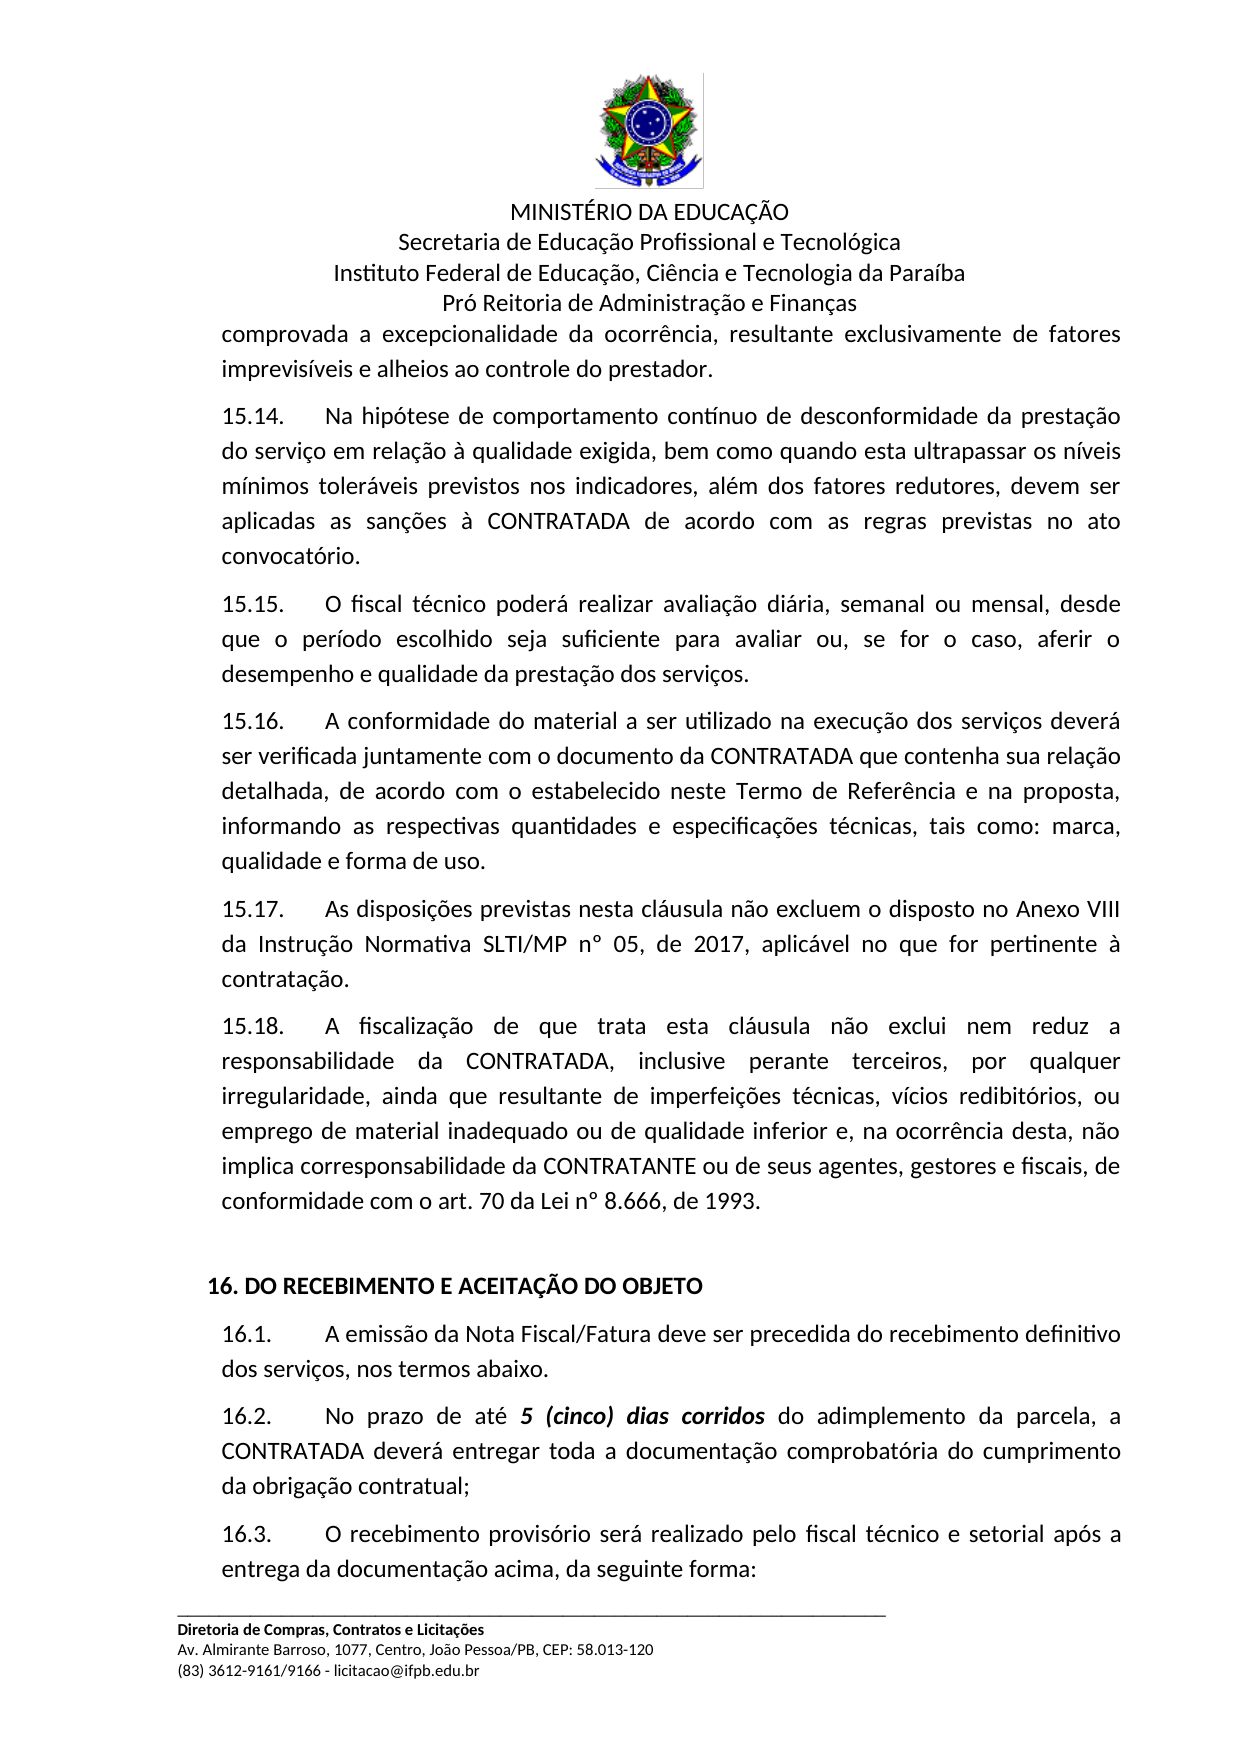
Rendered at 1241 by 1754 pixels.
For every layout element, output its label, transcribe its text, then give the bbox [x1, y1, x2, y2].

list O fiscal técnico poderá realizar avaliação diária, semanal ou mensal, desde que o período escolhido seja suficiente para avaliar ou, se for o caso, aferir o desempenho e qualidade da prestação dos serviços. [221, 588, 1122, 688]
list A fiscalização de que trata esta cláusula não exclui nem reduz a responsabilidade da CONTRATADA, inclusive perante terceiros, por qualquer irregularidade, ainda que resultante de imperfeições técnicas, vícios redibitórios, ou emprego de material inadequado ou de qualidade inferior e, na ocorrência desta, não implica corresponsabilidade da CONTRATANTE ou de seus agentes, gestores e fiscais, de conformidade com o art. 70 da Lei nº 8.666, de 1993. [221, 1010, 1122, 1216]
text DO RECEBIMENTO E ACEITAÇÃO DO OBJETO [207, 1270, 1122, 1301]
list Na hipótese de comportamento contínuo de desconformidade da prestação do serviço em relação à qualidade exigida, bem como quando esta ultrapassar os níveis mínimos toleráveis previstos nos indicadores, além dos fatores redutores, devem ser aplicadas as sanções à CONTRATADA de acordo com as regras previstas no ato convocatório. [221, 400, 1122, 571]
list No prazo de até 5 (cinco) dias corridos do adimplemento da parcela, a CONTRATADA deverá entregar toda a documentação comprobatória do cumprimento da obrigação contratual; [221, 1400, 1122, 1501]
list As disposições previstas nesta cláusula não excluem o disposto no Anexo VIII da Instrução Normativa SLTI/MP nº 05, de 2017, aplicável no que for pertinente à contratação. [221, 893, 1122, 993]
list O recebimento provisório será realizado pelo fiscal técnico e setorial após a entrega da documentação acima, da seguinte forma: [221, 1518, 1122, 1583]
list A conformidade do material a ser utilizado na execução dos serviços deverá ser verificada juntamente com o documento da CONTRATADA que contenha sua relação detalhada, de acordo com o estabelecido neste Termo de Referência e na proposta, informando as respectivas quantidades e especificações técnicas, tais como: marca, qualidade e forma de uso. [221, 705, 1122, 876]
list A emissão da Nota Fiscal/Fatura deve ser precedida do recebimento definitivo dos serviços, nos termos abaixo. [221, 1318, 1122, 1383]
picture [595, 73, 705, 190]
